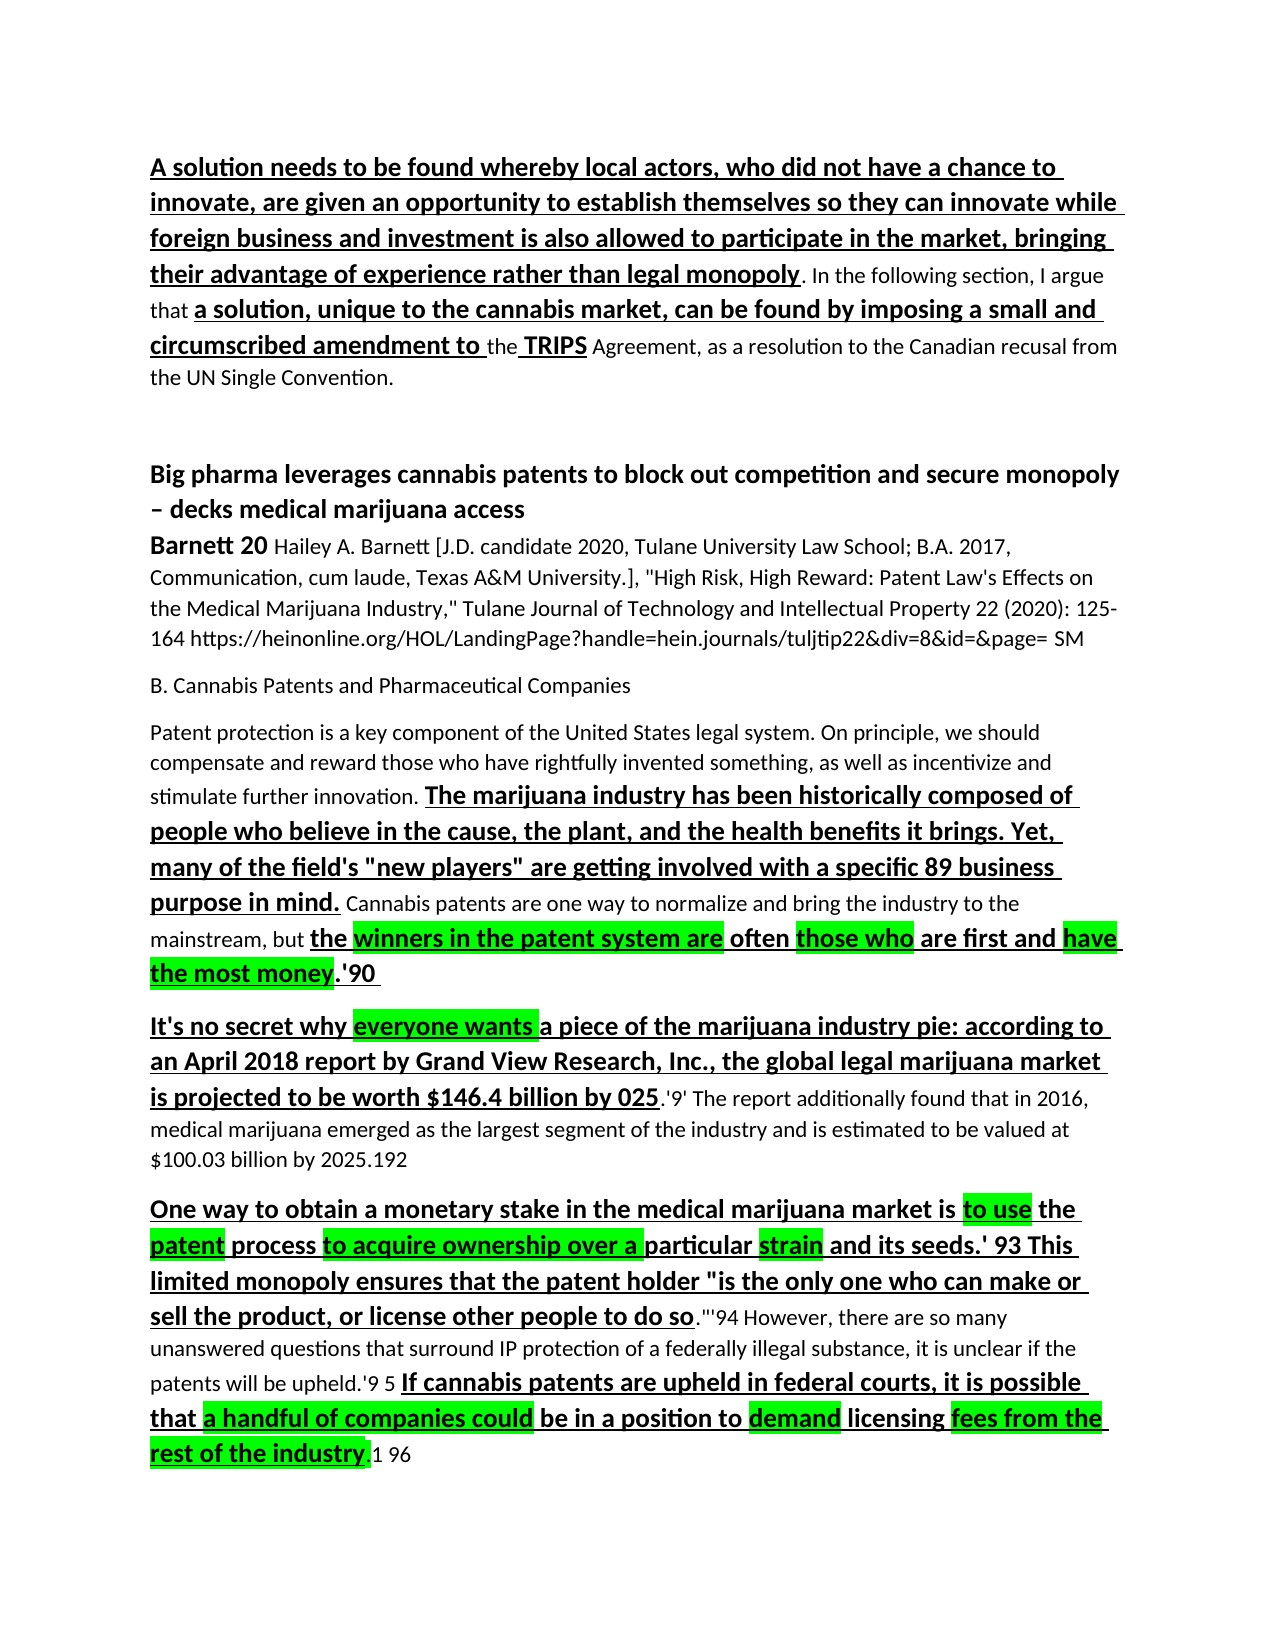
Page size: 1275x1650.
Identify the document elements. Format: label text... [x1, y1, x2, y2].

text One way to obtain a monetary stake in the medical marijuana market is to use the patent process to acquire ownership over a particular strain and its seeds.' 93 This limited monopoly ensures that the patent holder "is the only one who can make or sell the product, or license other people to do so."'94 However, there are so many unanswered questions that surround IP protection of a federally illegal substance, it is unclear if the patents will be upheld.'9 5 If cannabis patents are upheld in federal courts, it is possible that a handful of companies could be in a position to demand licensing fees from the rest of the industry.1 96 [150, 1192, 1125, 1469]
text Barnett 20 Hailey A. Barnett [J.D. candidate 2020, Tulane University Law School; B.A. 2017, Communication, cum laude, Texas A&M University.], "High Risk, High Reward: Patent Law's Effects on the Medical Marijuana Industry," Tulane Journal of Technology and Intellectual Property 22 (2020): 125-164 https://heinonline.org/HOL/LandingPage?handle=hein.journals/tuljtip22&div=8&id=&page= SM [150, 528, 1125, 652]
text Patent protection is a key component of the United States legal system. On principle, we should compensate and reward those who have rightfully invented something, as well as incentivize and stimulate further innovation. The marijuana industry has been historically composed of people who believe in the cause, the plant, and the health benefits it brings. Yet, many of the field's "new players" are getting involved with a specific 89 business purpose in mind. Cannabis patents are one way to normalize and bring the industry to the mainstream, but the winners in the patent system are often those who are first and have the most money.'90 [150, 718, 1125, 990]
text It's no secret why everyone wants a piece of the marijuana industry pie: according to an April 2018 report by Grand View Research, Inc., the global legal marijuana market is projected to be worth $146.4 billion by 025.'9' The report additionally found that in 2016, medical marijuana emerged as the largest segment of the industry and is estimated to be valued at $100.03 billion by 2025.192 [150, 1009, 1125, 1174]
text A solution needs to be found whereby local actors, who did not have a chance to innovate, are given an opportunity to establish themselves so they can innovate while foreign business and investment is also allowed to participate in the market, bringing their advantage of experience rather than legal monopoly. In the following section, I argue that a solution, unique to the cannabis market, can be found by imposing a small and circumscribed amendment to the TRIPS Agreement, as a resolution to the Canadian recusal from the UN Single Convention. [150, 215, 1125, 391]
text B. Cannabis Patents and Pharmaceutical Companies [150, 671, 1125, 699]
subtitle Big pharma leverages cannabis patents to block out competition and secure monopoly – decks medical marijuana access [150, 457, 1125, 526]
text A solution needs to be found whereby local actors, who did not have a chance to innovate, are given an opportunity to establish themselves so they can innovate while foreign business and investment is also allowed to participate in the market, bringing their advantage of experience rather than legal monopoly. In the following section, I argue that a solution, unique to the cannabis market, can be found by imposing a small and circumscribed amendment to the TRIPS Agreement, as a resolution to the Canadian recusal from the UN Single Convention. [150, 150, 1125, 214]
